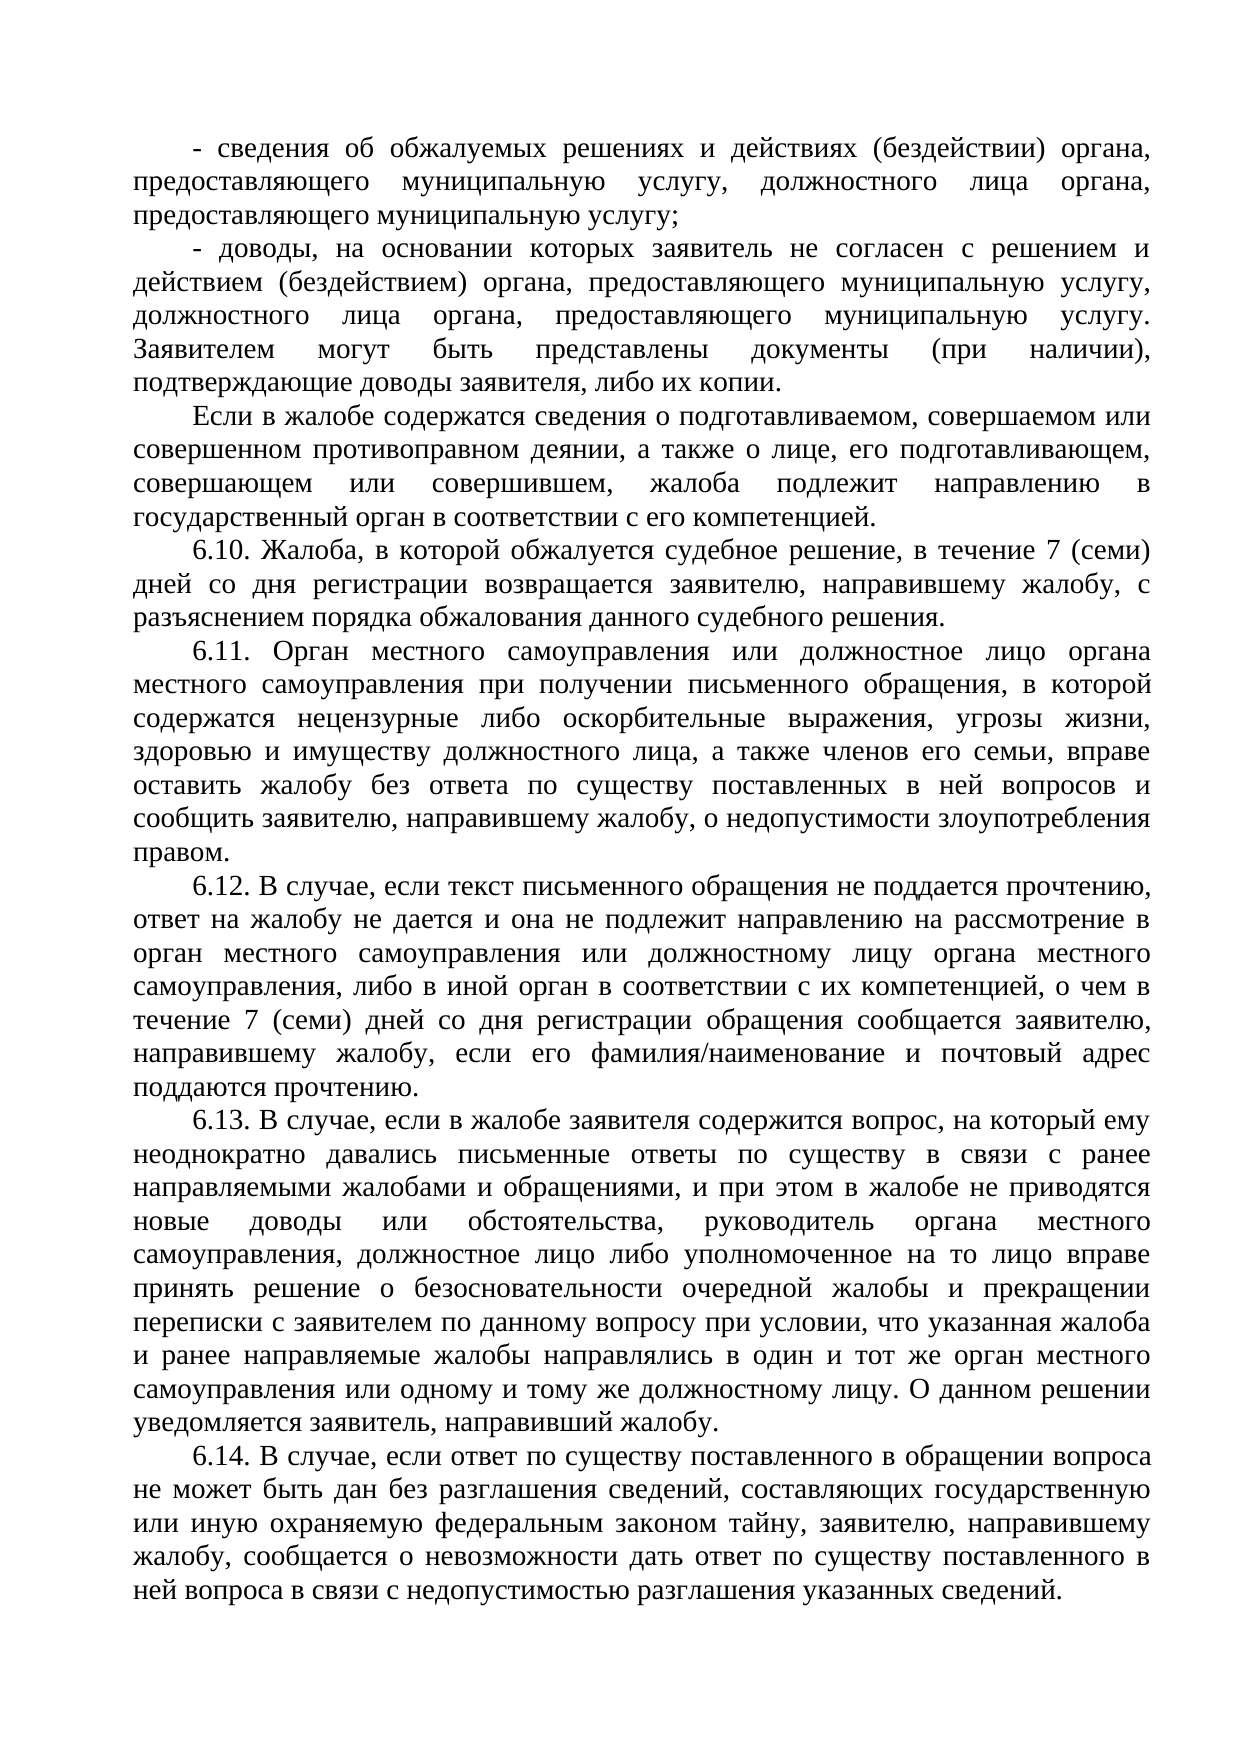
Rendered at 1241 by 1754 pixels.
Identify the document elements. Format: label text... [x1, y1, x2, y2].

text 6.14. В случае, если ответ по существу поставленного в обращении вопроса не может быть дан без разглашения сведений, составляющих государственную или иную охраняемую федеральным законом тайну, заявителю, направившему жалобу, сообщается о невозможности дать ответ по существу поставленного в ней вопроса в связи с недопустимостью разглашения указанных сведений. [133, 1438, 1152, 1606]
text 6.10. Жалоба, в которой обжалуется судебное решение, в течение 7 (семи) дней со дня регистрации возвращается заявителю, направившему жалобу, с разъяснением порядка обжалования данного судебного решения. [133, 532, 1152, 633]
text 6.11. Орган местного самоуправления или должностное лицо органа местного самоуправления при получении письменного обращения, в которой содержатся нецензурные либо оскорбительные выражения, угрозы жизни, здоровью и имуществу должностного лица, а также членов его семьи, вправе оставить жалобу без ответа по существу поставленных в ней вопросов и сообщить заявителю, направившему жалобу, о недопустимости злоупотребления правом. [133, 633, 1152, 868]
text - доводы, на основании которых заявитель не согласен с решением и действием (бездействием) органа, предоставляющего муниципальную услугу, должностного лица органа, предоставляющего муниципальную услугу. Заявителем могут быть представлены документы (при наличии), подтверждающие доводы заявителя, либо их копии. [133, 230, 1152, 398]
text - сведения об обжалуемых решениях и действиях (бездействии) органа, предоставляющего муниципальную услугу, должностного лица органа, предоставляющего муниципальную услугу; [133, 130, 1152, 230]
text Если в жалобе содержатся сведения о подготавливаемом, совершаемом или совершенном противоправном деянии, а также о лице, его подготавливающем, совершающем или совершившем, жалоба подлежит направлению в государственный орган в соответствии с его компетенцией. [133, 398, 1152, 532]
text 6.13. В случае, если в жалобе заявителя содержится вопрос, на который ему неоднократно давались письменные ответы по существу в связи с ранее направляемыми жалобами и обращениями, и при этом в жалобе не приводятся новые доводы или обстоятельства, руководитель органа местного самоуправления, должностное лицо либо уполномоченное на то лицо вправе принять решение о безосновательности очередной жалобы и прекращении переписки с заявителем по данному вопросу при условии, что указанная жалоба и ранее направляемые жалобы направлялись в один и тот же орган местного самоуправления или одному и тому же должностному лицу. О данном решении уведомляется заявитель, направивший жалобу. [133, 1102, 1152, 1438]
text 6.12. В случае, если текст письменного обращения не поддается прочтению, ответ на жалобу не дается и она не подлежит направлению на рассмотрение в орган местного самоуправления или должностному лицу органа местного самоуправления, либо в иной орган в соответствии с их компетенцией, о чем в течение 7 (семи) дней со дня регистрации обращения сообщается заявителю, направившему жалобу, если его фамилия/наименование и почтовый адрес поддаются прочтению. [133, 868, 1152, 1102]
